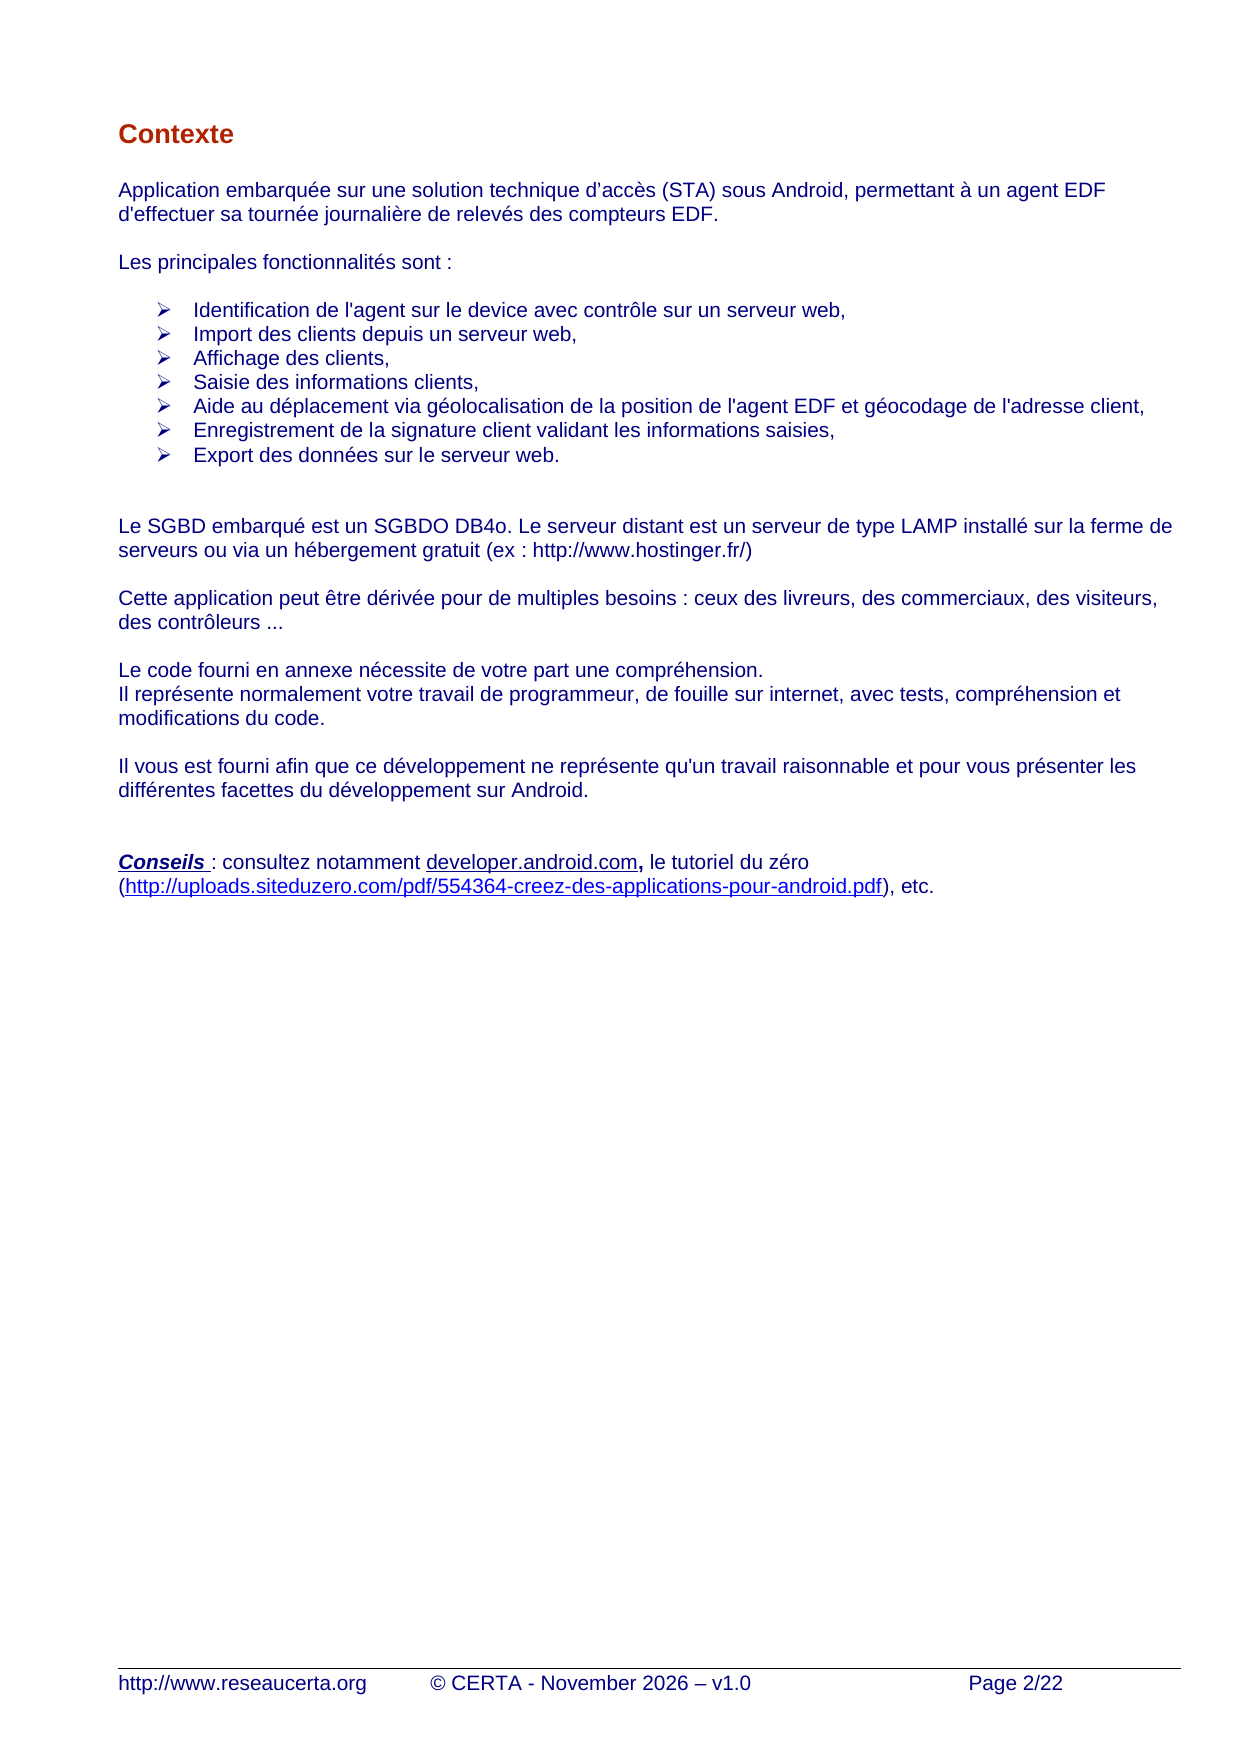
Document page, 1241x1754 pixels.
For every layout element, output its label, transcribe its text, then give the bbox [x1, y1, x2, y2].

list Affichage des clients, [156, 346, 1181, 370]
text Cette application peut être dérivée pour de multiples besoins : ceux des livreurs, des commerciaux, des visiteurs, des contrôleurs ... [118, 586, 1181, 634]
text Le SGBD embarqué est un SGBDO DB4o. Le serveur distant est un serveur de type LAMP installé sur la ferme de serveurs ou via un hébergement gratuit (ex : http://www.hostinger.fr/) [118, 514, 1181, 562]
text Les principales fonctionnalités sont : [118, 250, 1181, 274]
list Import des clients depuis un serveur web, [156, 322, 1181, 346]
text Il vous est fourni afin que ce développement ne représente qu'un travail raisonnable et pour vous présenter les différentes facettes du développement sur Android. [118, 754, 1181, 802]
list Export des données sur le serveur web. [156, 442, 1181, 466]
list Enregistrement de la signature client validant les informations saisies, [156, 418, 1181, 442]
list Identification de l'agent sur le device avec contrôle sur un serveur web, [156, 298, 1181, 322]
text Le code fourni en annexe nécessite de votre part une compréhension. [118, 658, 1181, 682]
list Saisie des informations clients, [156, 370, 1181, 394]
text Il représente normalement votre travail de programmeur, de fouille sur internet, avec tests, compréhension et modifications du code. [118, 682, 1181, 730]
text Conseils : consultez notamment developer.android.com, le tutoriel du zéro (http://uploads.siteduzero.com/pdf/554364-creez-des-applications-pour-android.pdf), etc. [118, 850, 1181, 898]
list Aide au déplacement via géolocalisation de la position de l'agent EDF et géocodage de l'adresse client, [156, 394, 1181, 418]
text Application embarquée sur une solution technique d’accès (STA) sous Android, permettant à un agent EDF d'effectuer sa tournée journalière de relevés des compteurs EDF. [118, 178, 1181, 226]
subtitle Contexte [118, 118, 1181, 149]
